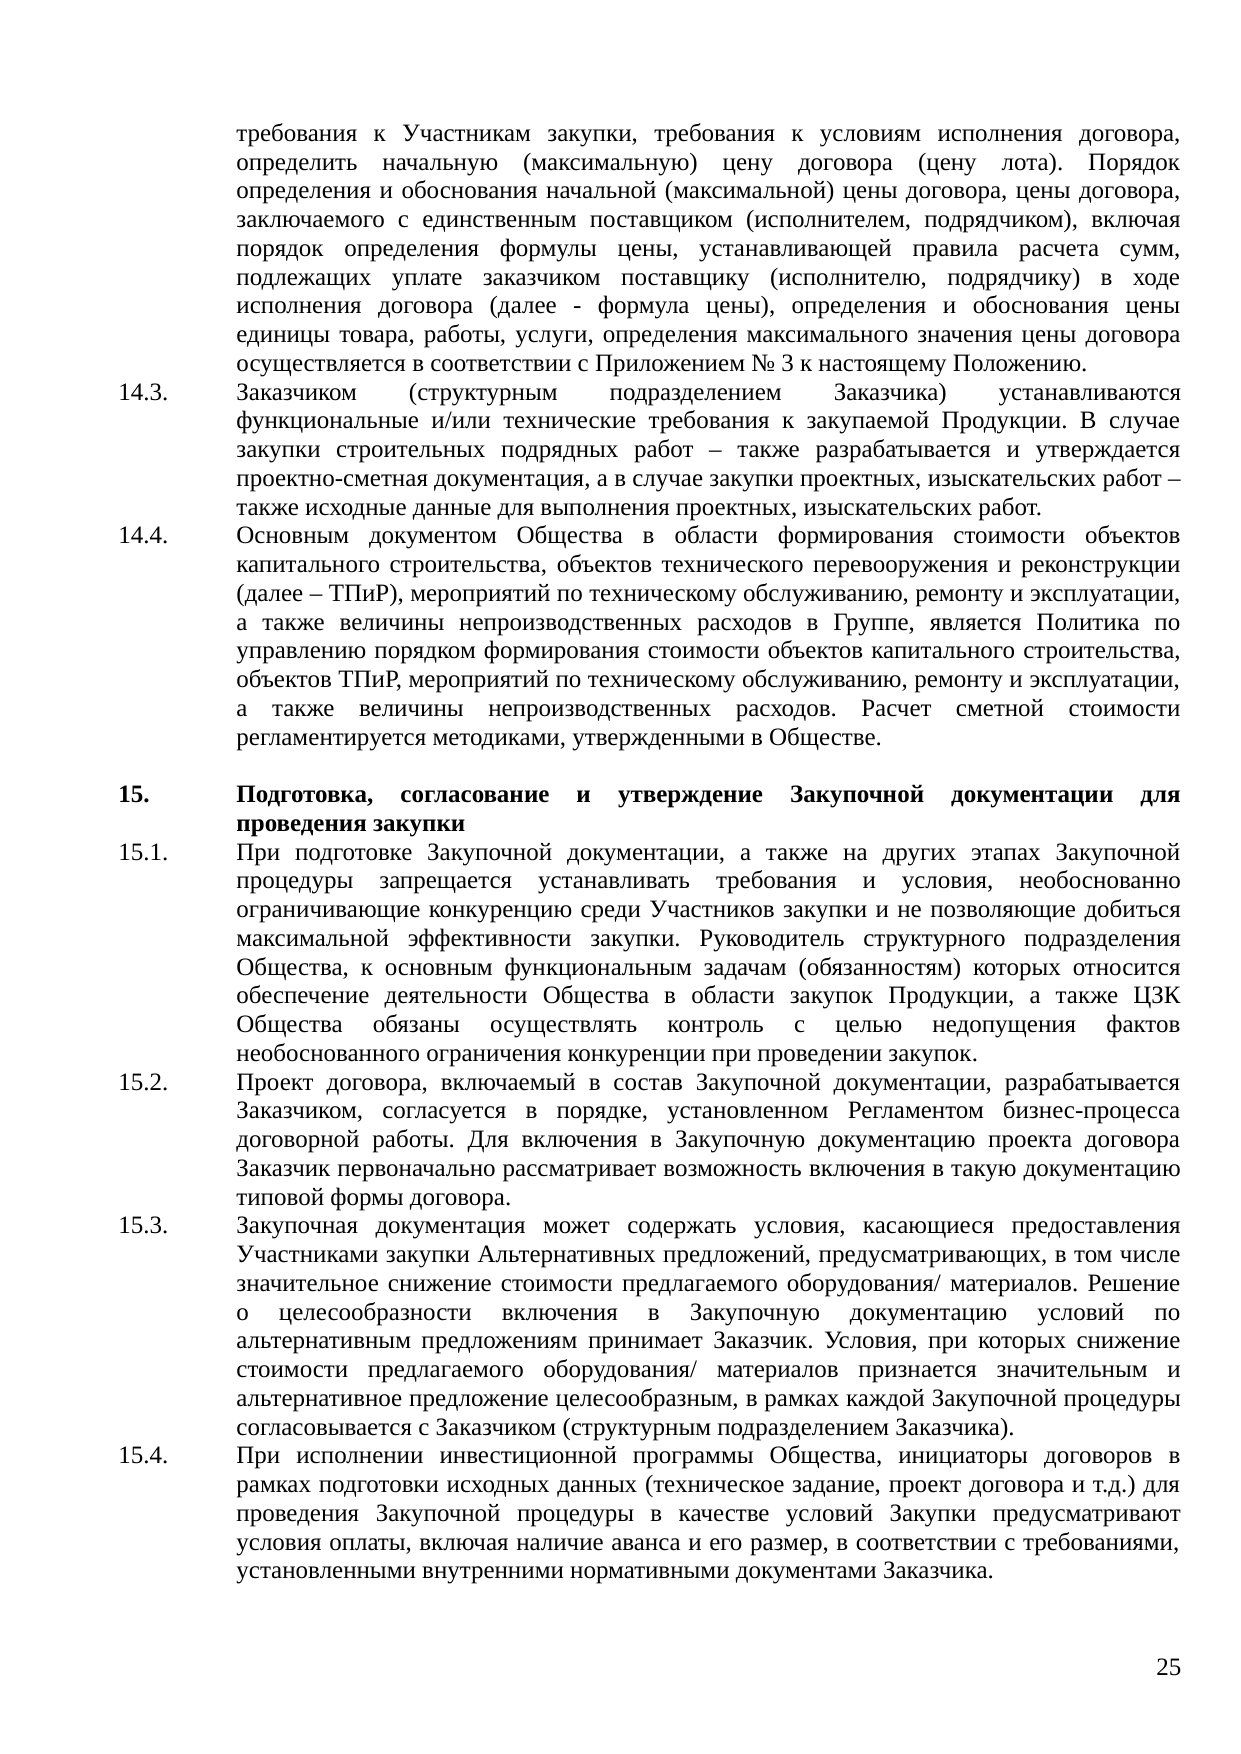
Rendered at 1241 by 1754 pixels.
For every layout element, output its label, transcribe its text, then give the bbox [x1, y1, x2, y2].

list Заказчиком (структурным подразделением Заказчика) устанавливаются функциональные и/или технические требования к закупаемой Продукции. В случае закупки строительных подрядных работ – также разрабатывается и утверждается проектно-сметная документация, а в случае закупки проектных, изыскательских работ – также исходные данные для выполнения проектных, изыскательских работ. [118, 377, 1181, 521]
list Основным документом Общества в области формирования стоимости объектов капитального строительства, объектов технического перевооружения и реконструкции (далее – ТПиР), мероприятий по техническому обслуживанию, ремонту и эксплуатации, а также величины непроизводственных расходов в Группе, является Политика по управлению порядком формирования стоимости объектов капитального строительства, объектов ТПиР, мероприятий по техническому обслуживанию, ремонту и эксплуатации, а также величины непроизводственных расходов. Расчет сметной стоимости регламентируется методиками, утвержденными в Обществе. [118, 521, 1181, 751]
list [118, 118, 1181, 377]
list Проект договора, включаемый в состав Закупочной документации, разрабатывается Заказчиком, согласуется в порядке, установленном Регламентом бизнес-процесса договорной работы. Для включения в Закупочную документацию проекта договора Заказчик первоначально рассматривает возможность включения в такую документацию типовой формы договора. [118, 1067, 1181, 1211]
list При исполнении инвестиционной программы Общества, инициаторы договоров в рамках подготовки исходных данных (техническое задание, проект договора и т.д.) для проведения Закупочной процедуры в качестве условий Закупки предусматривают условия оплаты, включая наличие аванса и его размер, в соответствии с требованиями, установленными внутренними нормативными документами Заказчика. [118, 1441, 1181, 1584]
list Закупочная документация может содержать условия, касающиеся предоставления Участниками закупки Альтернативных предложений, предусматривающих, в том числе значительное снижение стоимости предлагаемого оборудования/ материалов. Решение о целесообразности включения в Закупочную документацию условий по альтернативным предложениям принимает Заказчик. Условия, при которых снижение стоимости предлагаемого оборудования/ материалов признается значительным и альтернативное предложение целесообразным, в рамках каждой Закупочной процедуры согласовывается с Заказчиком (структурным подразделением Заказчика). [118, 1211, 1181, 1441]
list При подготовке Закупочной документации, а также на других этапах Закупочной процедуры запрещается устанавливать требования и условия, необоснованно ограничивающие конкуренцию среди Участников закупки и не позволяющие добиться максимальной эффективности закупки. Руководитель структурного подразделения Общества, к основным функциональным задачам (обязанностям) которых относится обеспечение деятельности Общества в области закупок Продукции, а также ЦЗК Общества обязаны осуществлять контроль с целью недопущения фактов необоснованного ограничения конкуренции при проведении закупок. [118, 837, 1181, 1067]
list Подготовка, согласование и утверждение Закупочной документации для проведения закупки [118, 779, 1181, 837]
